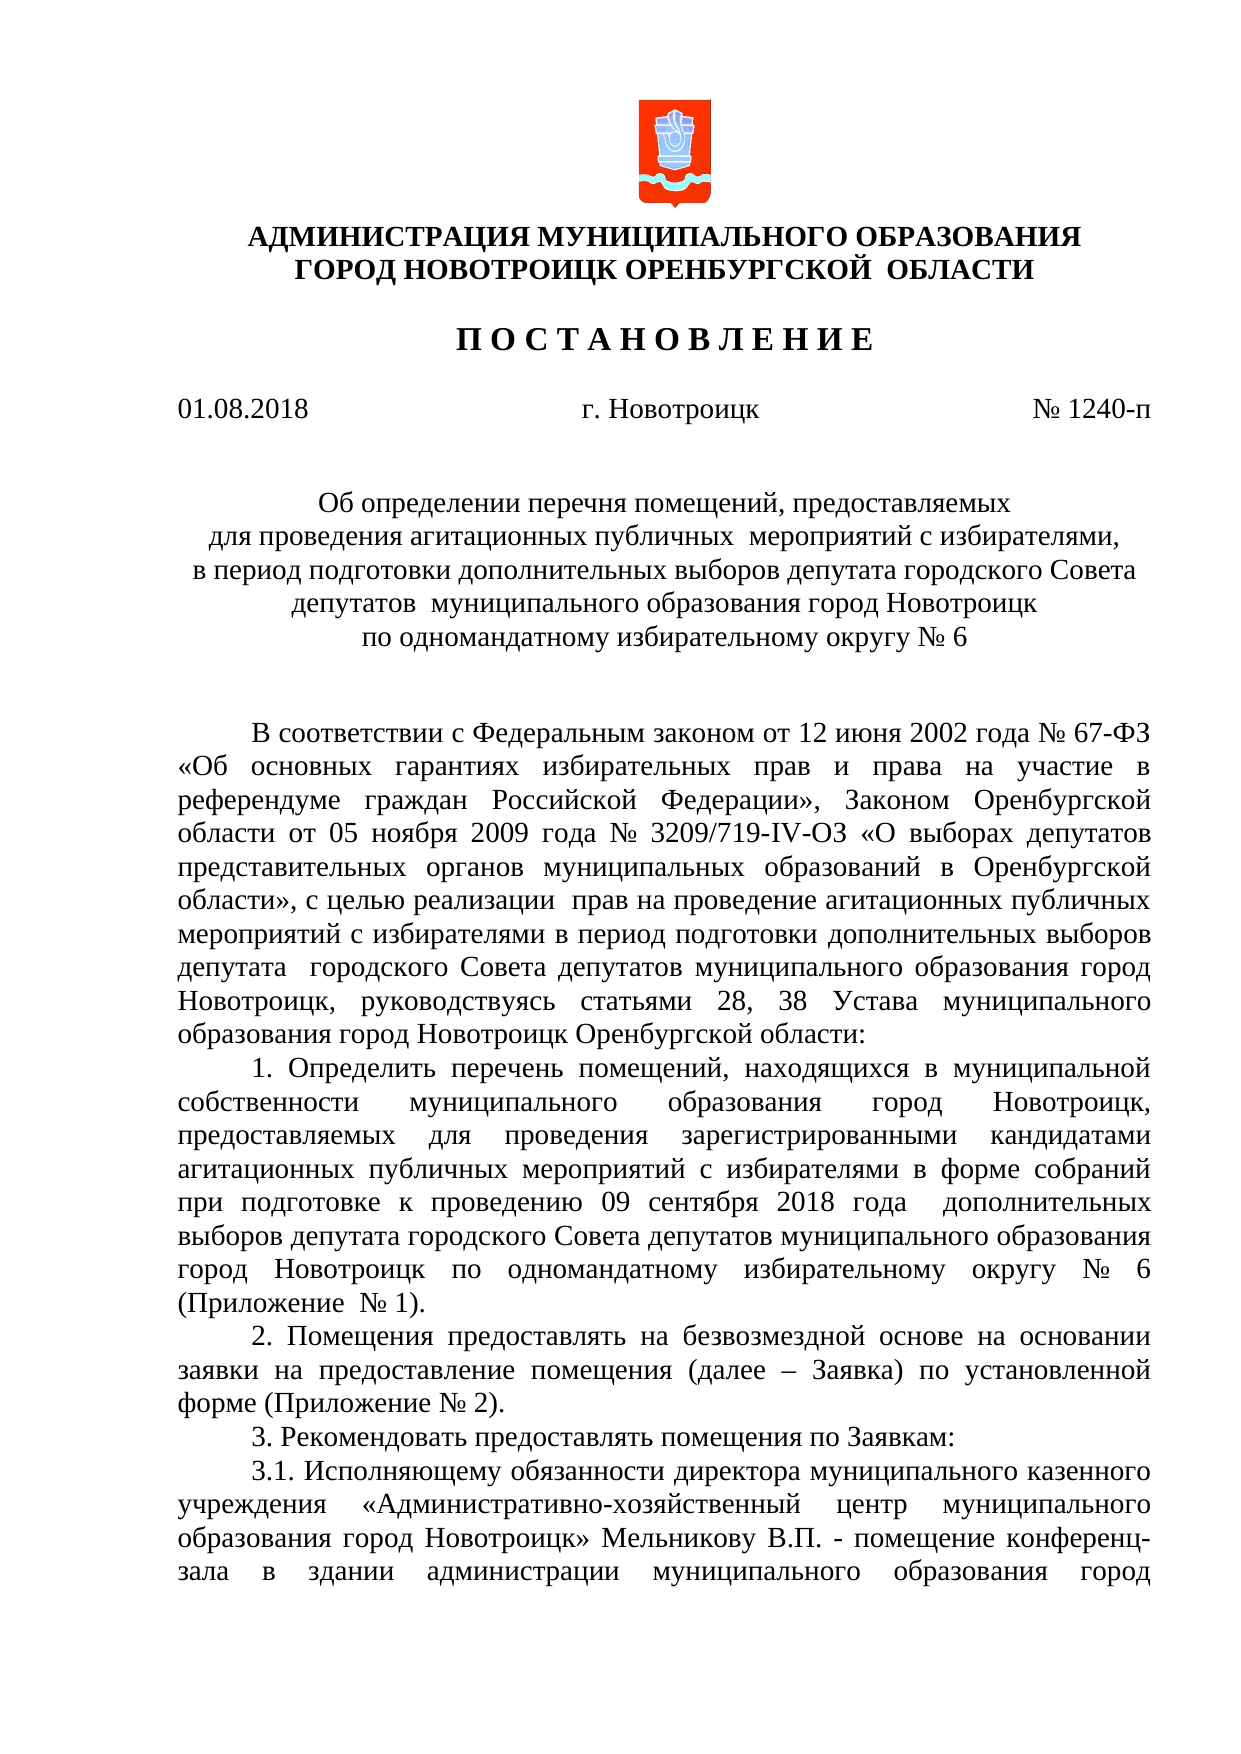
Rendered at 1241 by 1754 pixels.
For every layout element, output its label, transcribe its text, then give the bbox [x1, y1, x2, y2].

text Об определении перечня помещений, предоставляемых [177, 485, 1152, 518]
text АДМИНИСТРАЦИЯ МУНИЦИПАЛЬНОГО ОБРАЗОВАНИЯ [177, 219, 1152, 252]
text 3. Рекомендовать предоставлять помещения по Заявкам: [177, 1419, 1152, 1453]
text 2. Помещения предоставлять на безвозмездной основе на основании заявки на предоставление помещения (далее – Заявка) по установленной форме (Приложение № 2). [177, 1318, 1152, 1419]
text ГОРОД НОВОТРОИЦК ОРЕНБУРГСКОЙ ОБЛАСТИ [177, 252, 1152, 286]
text в период подготовки дополнительных выборов депутата городского Совета депутатов муниципального образования город Новотроицк [177, 552, 1152, 619]
text для проведения агитационных публичных мероприятий с избирателями, [177, 518, 1152, 552]
subtitle по одномандатному избирательному округу № 6 [177, 619, 1152, 652]
text 1. Определить перечень помещений, находящихся в муниципальной собственности муниципального образования город Новотроицк, предоставляемых для проведения зарегистрированными кандидатами агитационных публичных мероприятий с избирателями в форме собраний при подготовке к проведению 09 сентября 2018 года дополнительных выборов депутата городского Совета депутатов муниципального образования город Новотроицк по одномандатному избирательному округу № 6 (Приложение № 1). [177, 1050, 1152, 1318]
text П О С Т А Н О В Л Е Н И Е [177, 319, 1152, 358]
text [177, 1453, 1152, 1587]
text В соответствии с Федеральным законом от 12 июня 2002 года № 67-ФЗ «Об основных гарантиях избирательных прав и права на участие в референдуме граждан Российской Федерации», Законом Оренбургской области от 05 ноября 2009 года № 3209/719-IV-ОЗ «О выборах депутатов представительных органов муниципальных образований в Оренбургской области», с целью реализации прав на проведение агитационных публичных мероприятий с избирателями в период подготовки дополнительных выборов депутата городского Совета депутатов муниципального образования город Новотроицк, руководствуясь статьями 28, 38 Устава муниципального образования город Новотроицк Оренбургской области: [177, 715, 1152, 1050]
picture [638, 99, 712, 208]
text 01.08.2018 г. Новотроицк № 1240-п [177, 391, 1152, 425]
